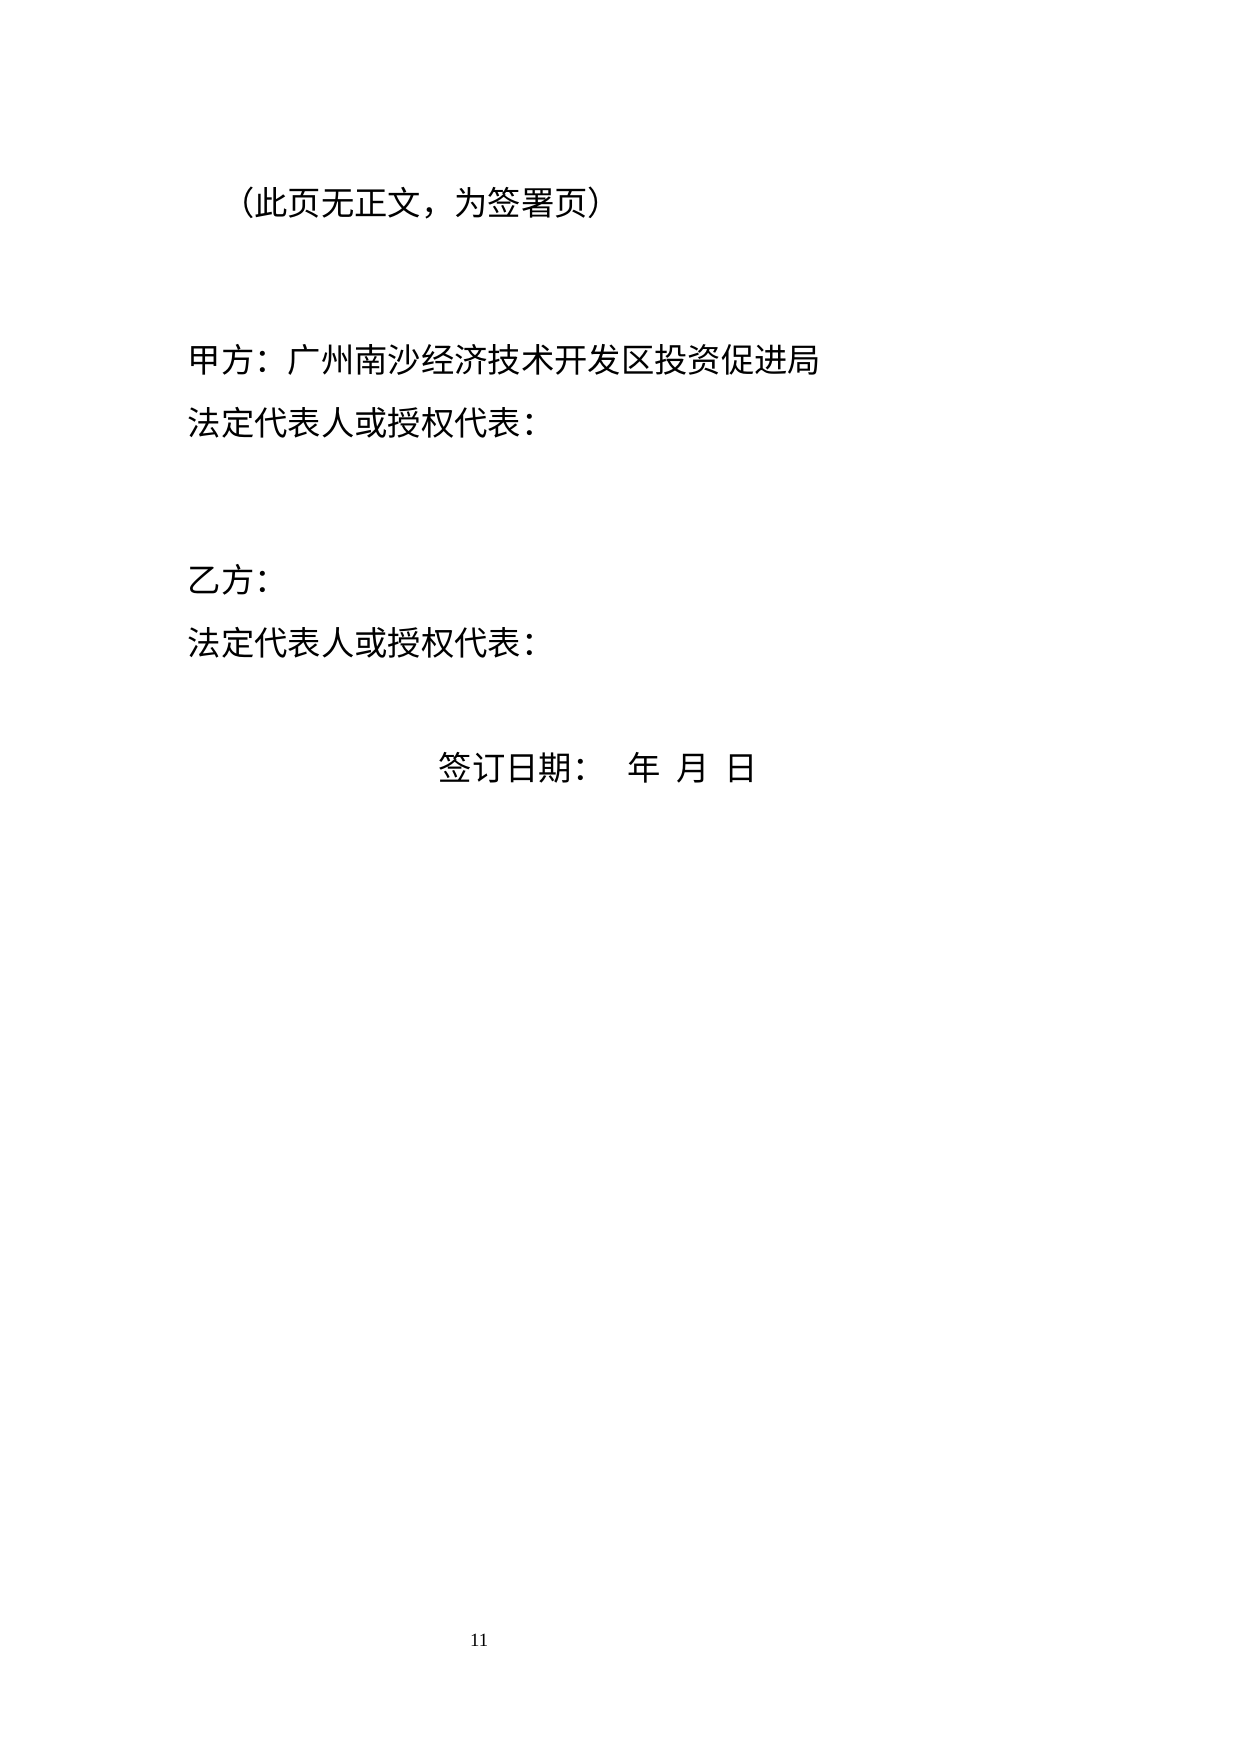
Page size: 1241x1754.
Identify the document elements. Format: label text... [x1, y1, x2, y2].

text 签订日期： 年 月 日 [187, 727, 1053, 789]
text 乙方： [187, 539, 1053, 602]
text 法定代表人或授权代表： [187, 382, 1053, 444]
text 法定代表人或授权代表： [187, 602, 1053, 664]
text 甲方：广州南沙经济技术开发区投资促进局 [187, 319, 1053, 382]
text （此页无正文，为签署页） [187, 162, 1053, 224]
